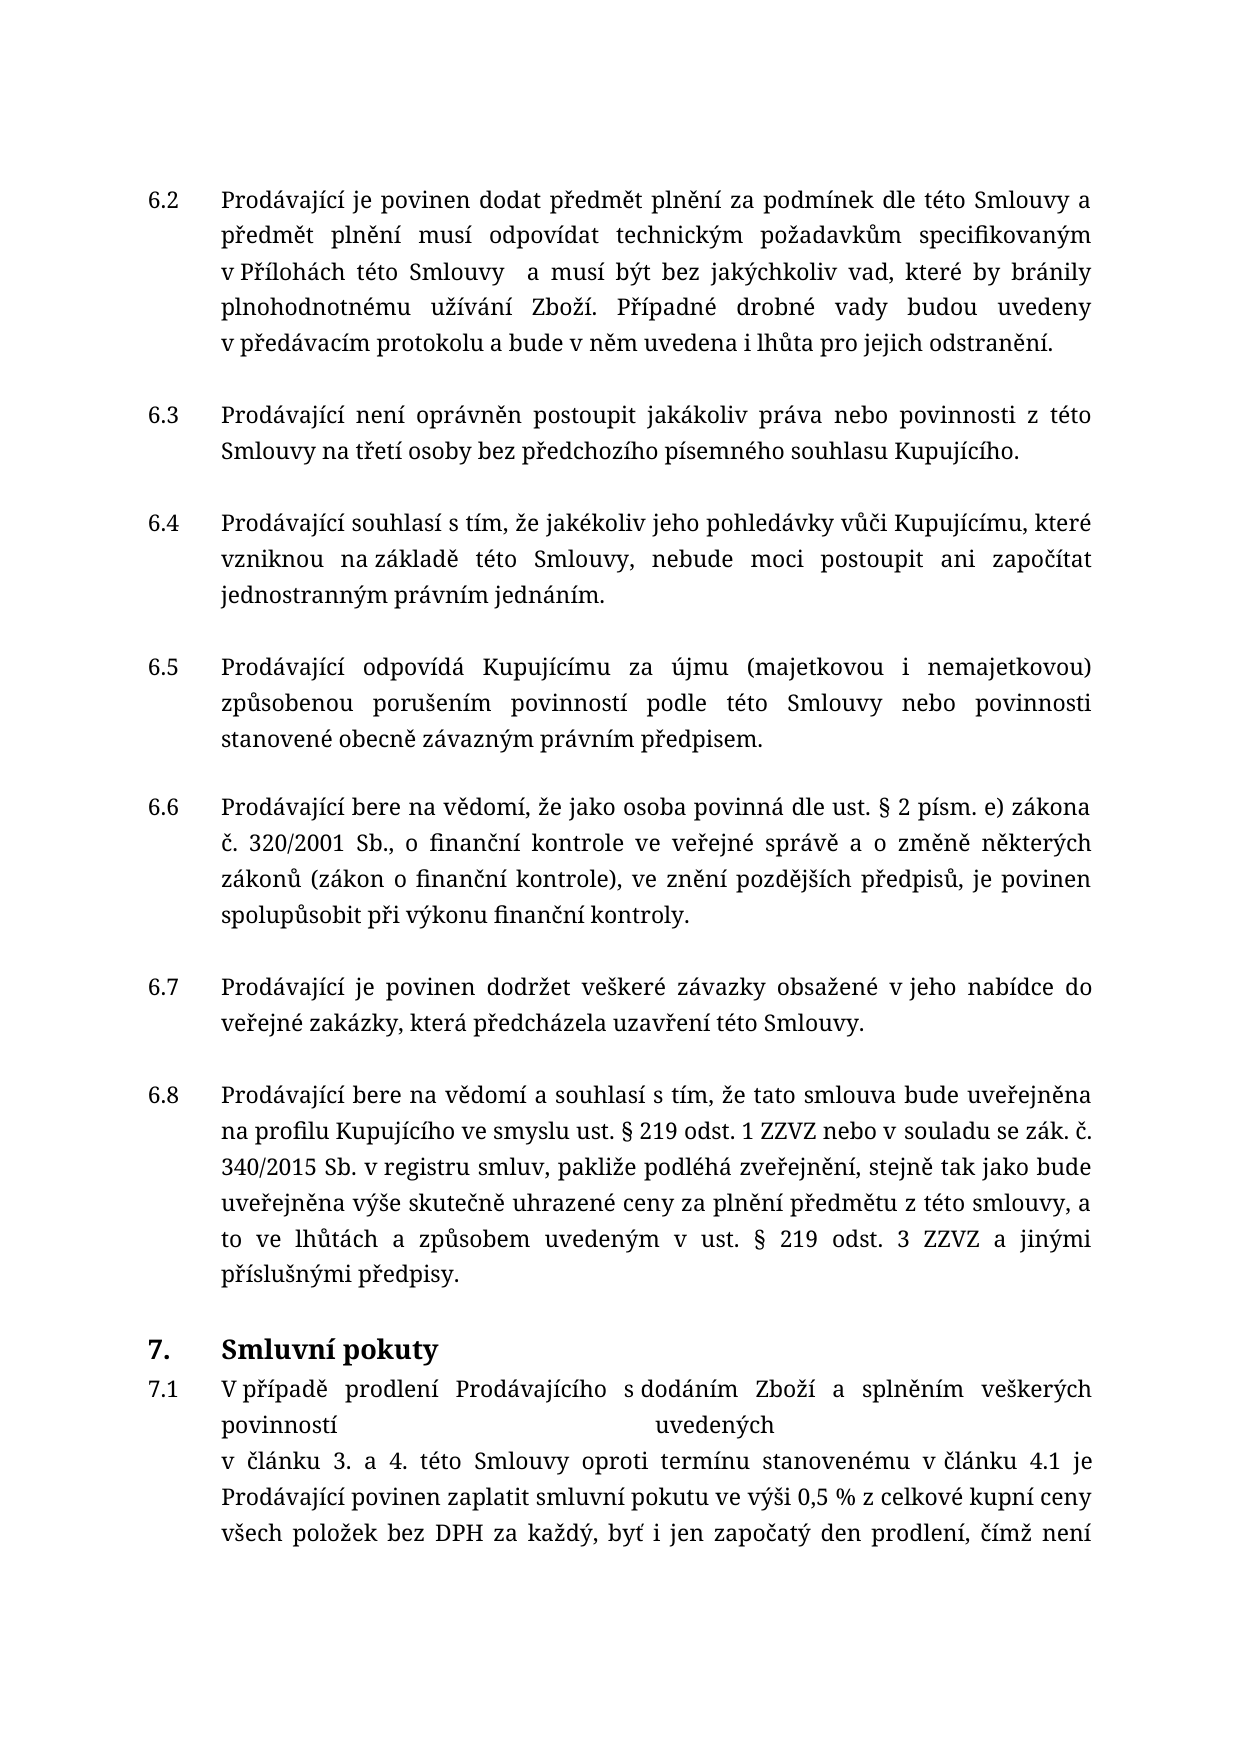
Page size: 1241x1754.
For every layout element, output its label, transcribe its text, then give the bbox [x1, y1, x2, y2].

text 6.2 Prodávající je povinen dodat předmět plnění za podmínek dle této Smlouvy a předmět plnění musí odpovídat technickým požadavkům specifikovaným v Přílohách této Smlouvy a musí být bez jakýchkoliv vad, které by bránily plnohodnotnému užívání Zboží. Případné drobné vady budou uvedeny v předávacím protokolu a bude v něm uvedena i lhůta pro jejich odstranění. [148, 183, 1093, 358]
text 7. Smluvní pokuty [148, 1330, 1093, 1367]
text 6.7 Prodávající je povinen dodržet veškeré závazky obsažené v jeho nabídce do veřejné zakázky, která předcházela uzavření této Smlouvy. [148, 971, 1093, 1038]
text 6.4 Prodávající souhlasí s tím, že jakékoliv jeho pohledávky vůči Kupujícímu, které vzniknou na základě této Smlouvy, nebude moci postoupit ani započítat jednostranným právním jednáním. [148, 507, 1093, 610]
text 6.6 Prodávající bere na vědomí, že jako osoba povinná dle ust. § 2 písm. e) zákona č. 320/2001 Sb., o finanční kontrole ve veřejné správě a o změně některých zákonů (zákon o finanční kontrole), ve znění pozdějších předpisů, je povinen spolupůsobit při výkonu finanční kontroly. [148, 791, 1093, 930]
text 6.5 Prodávající odpovídá Kupujícímu za újmu (majetkovou i nemajetkovou) způsobenou porušením povinností podle této Smlouvy nebo povinnosti stanovené obecně závazným právním předpisem. [148, 651, 1093, 754]
text 6.3 Prodávající není oprávněn postoupit jakákoliv práva nebo povinnosti z této Smlouvy na třetí osoby bez předchozího písemného souhlasu Kupujícího. [148, 399, 1093, 466]
text 6.8 Prodávající bere na vědomí a souhlasí s tím, že tato smlouva bude uveřejněna na profilu Kupujícího ve smyslu ust. § 219 odst. 1 ZZVZ nebo v souladu se zák. č. 340/2015 Sb. v registru smluv, pakliže podléhá zveřejnění, stejně tak jako bude uveřejněna výše skutečně uhrazené ceny za plnění předmětu z této smlouvy, a to ve lhůtách a způsobem uvedeným v ust. § 219 odst. 3 ZZVZ a jinými příslušnými předpisy. [148, 1079, 1093, 1290]
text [148, 1373, 1093, 1548]
